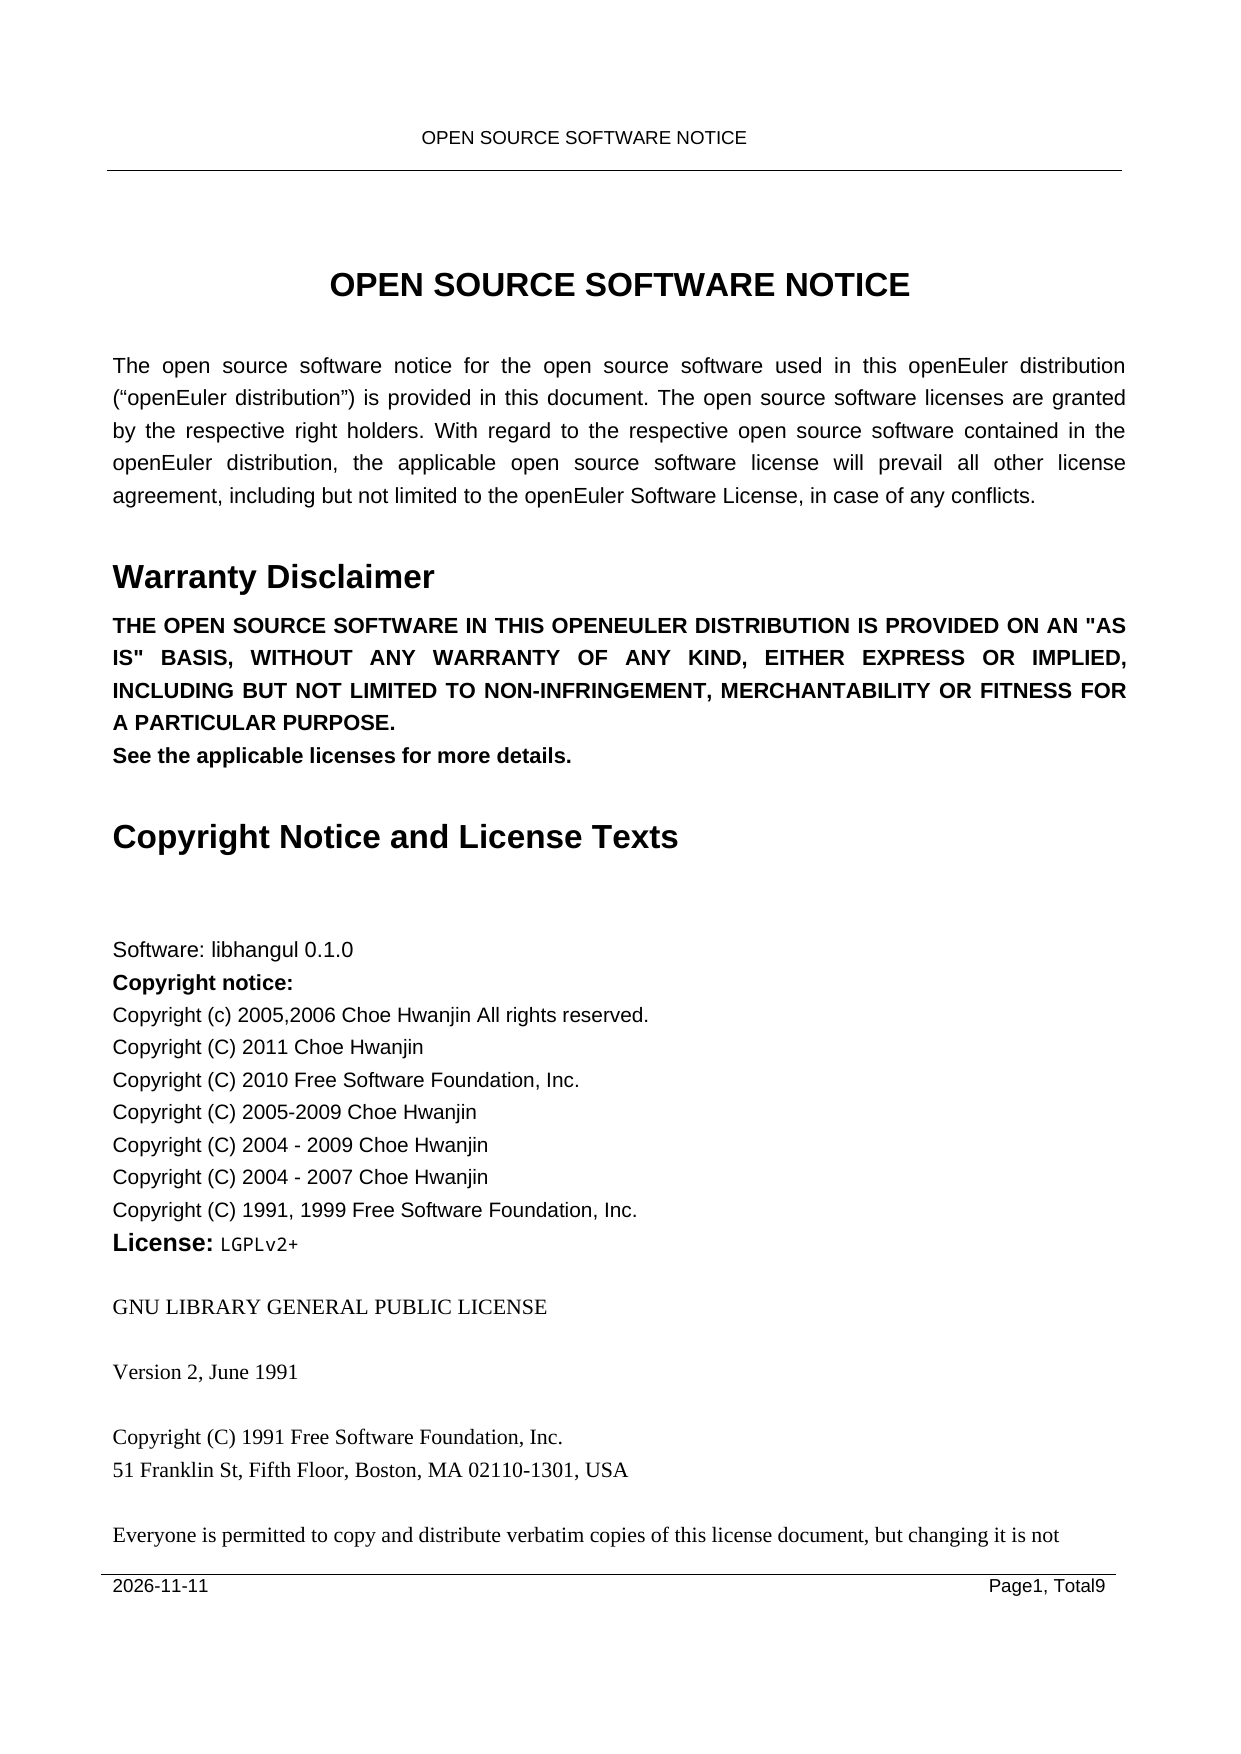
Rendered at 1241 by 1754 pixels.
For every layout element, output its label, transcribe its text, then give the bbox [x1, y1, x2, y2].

text Copyright (C) 1991, 1999 Free Software Foundation, Inc. [112, 1193, 1128, 1226]
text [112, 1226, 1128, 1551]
text Copyright notice: [112, 966, 1128, 998]
text Copyright (C) 2004 - 2007 Choe Hwanjin [112, 1161, 1128, 1193]
text Warranty Disclaimer [112, 544, 1128, 609]
text OPEN SOURCE SOFTWARE NOTICE [112, 251, 1128, 316]
text Copyright (C) 2004 - 2009 Choe Hwanjin [112, 1128, 1128, 1161]
text Copyright (C) 2005-2009 Choe Hwanjin [112, 1096, 1128, 1128]
text THE OPEN SOURCE SOFTWARE IN THIS OPENEULER DISTRIBUTION IS PROVIDED ON AN "AS IS" BASIS, WITHOUT ANY WARRANTY OF ANY KIND, EITHER EXPRESS OR IMPLIED, INCLUDING BUT NOT LIMITED TO NON-INFRINGEMENT, MERCHANTABILITY OR FITNESS FOR A PARTICULAR PURPOSE. See the applicable licenses for more details. [112, 609, 1128, 771]
text Software: libhangul 0.1.0 [112, 933, 1128, 966]
text Copyright (C) 2011 Choe Hwanjin [112, 1031, 1128, 1063]
text Copyright Notice and License Texts [112, 804, 1128, 869]
text The open source software notice for the open source software used in this openEuler distribution (“openEuler distribution”) is provided in this document. The open source software licenses are granted by the respective right holders. With regard to the respective open source software contained in the openEuler distribution, the applicable open source software license will prevail all other license agreement, including but not limited to the openEuler Software License, in case of any conflicts. [112, 349, 1128, 511]
text Copyright (C) 2010 Free Software Foundation, Inc. [112, 1063, 1128, 1096]
text Copyright (c) 2005,2006 Choe Hwanjin All rights reserved. [112, 998, 1128, 1031]
